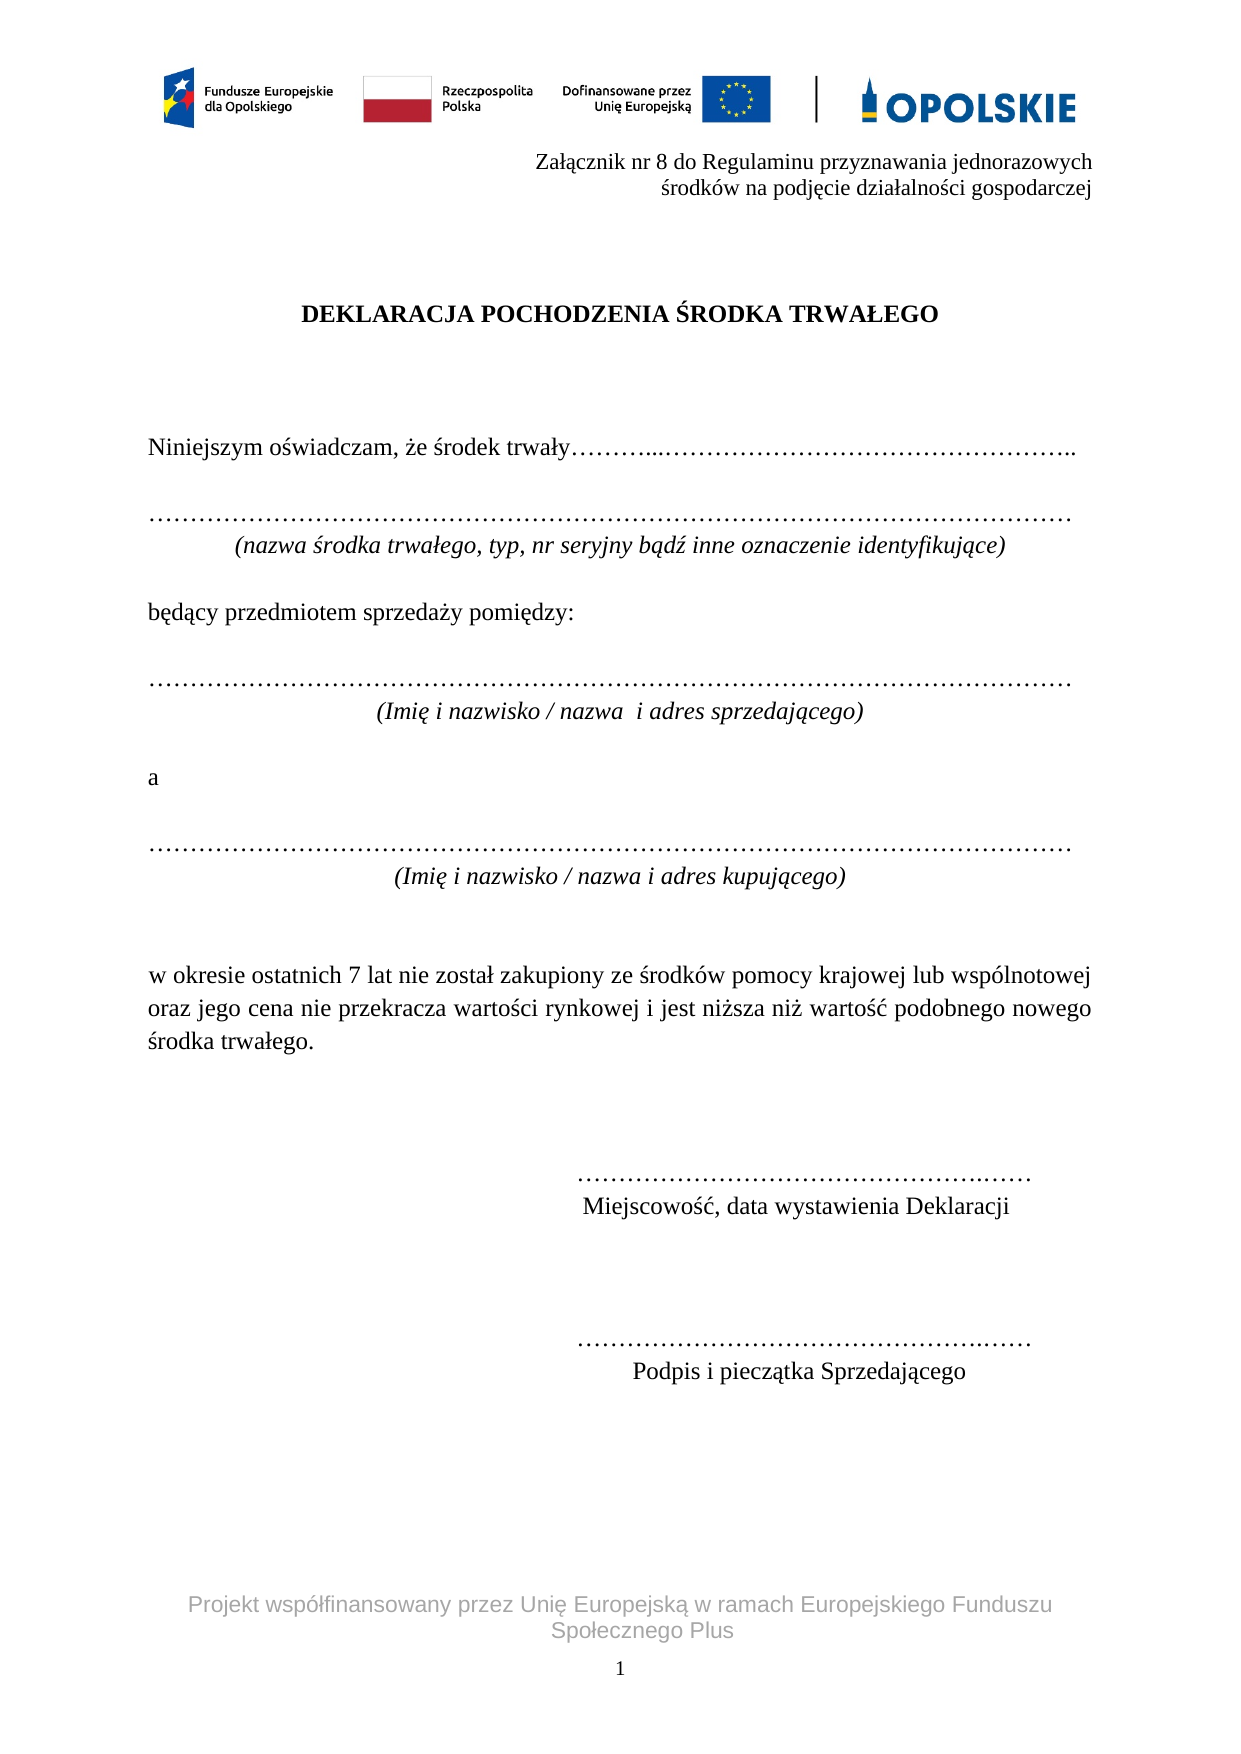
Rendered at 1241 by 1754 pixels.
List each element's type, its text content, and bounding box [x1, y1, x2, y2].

text (Imię i nazwisko / nazwa i adres sprzedającego) [148, 696, 1092, 724]
text będący przedmiotem sprzedaży pomiędzy: [148, 597, 1092, 625]
text Miejscowość, data wystawienia Deklaracji [148, 1191, 1092, 1220]
text Podpis i pieczątka Sprzedającego [148, 1356, 1092, 1385]
text Niniejszym oświadczam, że środek trwały………...………………………………………….. [148, 432, 1092, 460]
text ………………………………………………………………………………………………… [148, 663, 1092, 691]
picture [148, 47, 1092, 145]
text a [148, 762, 1092, 791]
text ………………………………………………………………………………………………… [148, 828, 1092, 857]
text (nazwa środka trwałego, typ, nr seryjny bądź inne oznaczenie identyfikujące) [148, 531, 1092, 559]
text DEKLARACJA POCHODZENIA ŚRODKA TRWAŁEGO [148, 299, 1092, 328]
text (Imię i nazwisko / nazwa i adres kupującego) [148, 861, 1092, 889]
text ………………………………………….…… [148, 1323, 1092, 1352]
text ………………………………………….…… [148, 1158, 1092, 1187]
text Załącznik nr 8 do Regulaminu przyznawania jednorazowych [148, 148, 1092, 174]
text w okresie ostatnich 7 lat nie został zakupiony ze środków pomocy krajowej lub wspólnotowej oraz jego cena nie przekracza wartości rynkowej i jest niższa niż wartość podobnego nowego środka trwałego. [103, 960, 1092, 1055]
text ………………………………………………………………………………………………… [148, 498, 1092, 526]
text środków na podjęcie działalności gospodarczej [148, 174, 1092, 200]
